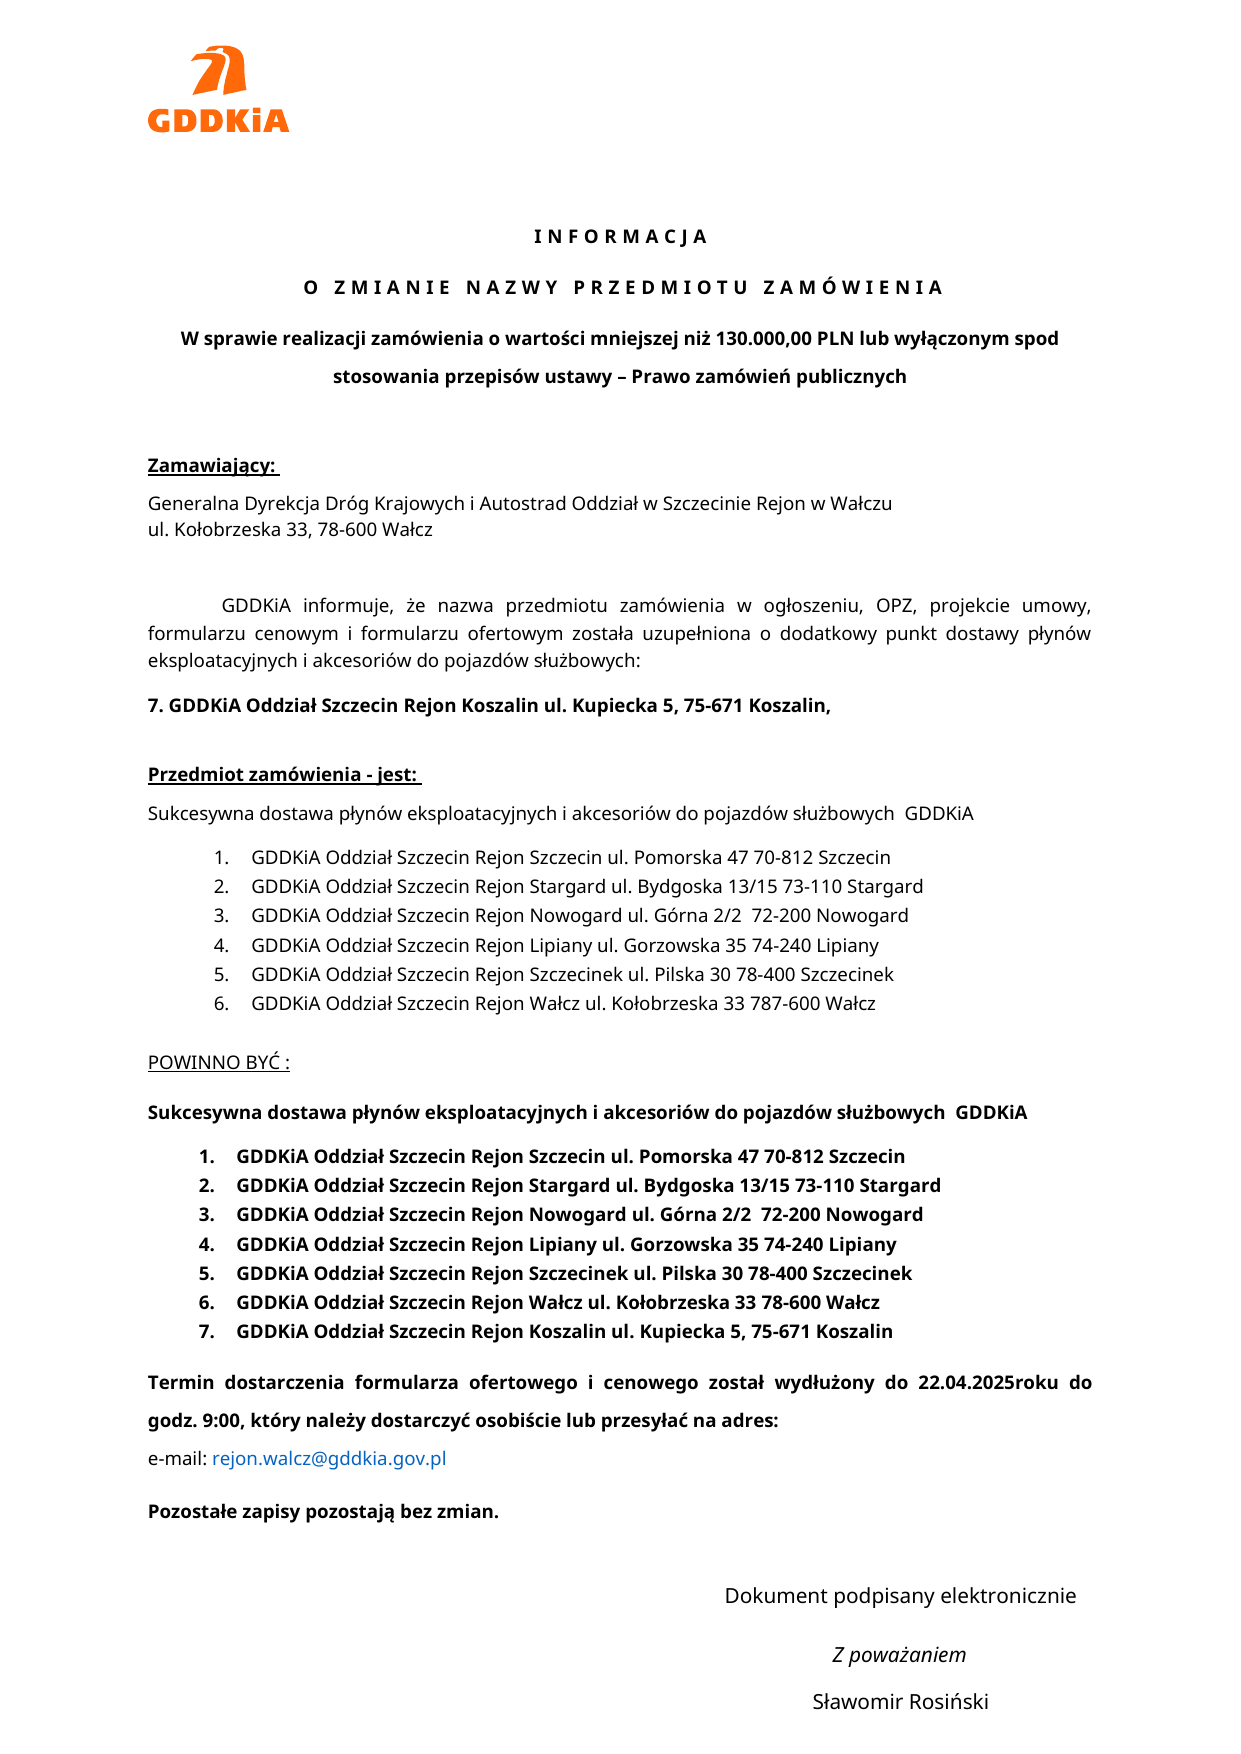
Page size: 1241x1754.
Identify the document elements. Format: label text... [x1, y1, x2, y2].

text Dokument podpisany elektronicznie [709, 1581, 1093, 1609]
text W sprawie realizacji zamówienia o wartości mniejszej niż 130.000,00 PLN lub wyłączonym spod stosowania przepisów ustawy – Prawo zamówień publicznych [148, 325, 1093, 389]
list GDDKiA Oddział Szczecin Rejon Wałcz ul. Kołobrzeska 33 787-600 Wałcz [213, 990, 1093, 1016]
text Pozostałe zapisy pozostają bez zmian. [148, 1498, 1093, 1524]
list GDDKiA Oddział Szczecin Rejon Stargard ul. Bydgoska 13/15 73-110 Stargard [199, 1172, 1093, 1198]
text Generalna Dyrekcja Dróg Krajowych i Autostrad Oddział w Szczecinie Rejon w Wałczu [148, 491, 1093, 516]
text Sukcesywna dostawa płynów eksploatacyjnych i akcesoriów do pojazdów służbowych GDDKiA [148, 1099, 1093, 1124]
list POWINNO BYĆ : [148, 1049, 1093, 1074]
list GDDKiA Oddział Szczecin Rejon Lipiany ul. Gorzowska 35 74-240 Lipiany [199, 1231, 1093, 1257]
list GDDKiA Oddział Szczecin Rejon Szczecin ul. Pomorska 47 70-812 Szczecin [213, 844, 1093, 869]
list GDDKiA Oddział Szczecin Rejon Szczecinek ul. Pilska 30 78-400 Szczecinek [213, 961, 1093, 987]
list GDDKiA Oddział Szczecin Rejon Nowogard ul. Górna 2/2 72-200 Nowogard [199, 1202, 1093, 1227]
text e-mail: rejon.walcz@gddkia.gov.pl [148, 1445, 1093, 1471]
text ul. Kołobrzeska 33, 78-600 Wałcz [148, 516, 1093, 542]
list GDDKiA Oddział Szczecin Rejon Szczecinek ul. Pilska 30 78-400 Szczecinek [199, 1260, 1093, 1286]
list GDDKiA Oddział Szczecin Rejon Koszalin ul. Kupiecka 5, 75-671 Koszalin [199, 1319, 1093, 1344]
list GDDKiA Oddział Szczecin Rejon Stargard ul. Bydgoska 13/15 73-110 Stargard [213, 873, 1093, 899]
text Sukcesywna dostawa płynów eksploatacyjnych i akcesoriów do pojazdów służbowych GDDKiA [148, 800, 1093, 825]
text 7. GDDKiA Oddział Szczecin Rejon Koszalin ul. Kupiecka 5, 75-671 Koszalin, [148, 692, 1093, 717]
text Zamawiający: [148, 452, 1093, 478]
text O ZMIANIE NAZWY PRZEDMIOTU ZAMÓWIENIA [148, 274, 1093, 300]
text Przedmiot zamówienia - jest: [148, 762, 1093, 787]
text Z poważaniem [709, 1640, 1093, 1669]
text GDDKiA informuje, że nazwa przedmiotu zamówienia w ogłoszeniu, OPZ, projekcie umowy, formularzu cenowym i formularzu ofertowym została uzupełniona o dodatkowy punkt dostawy płynów eksploatacyjnych i akcesoriów do pojazdów służbowych: [148, 593, 1093, 673]
text Sławomir Rosiński [709, 1687, 1093, 1716]
list GDDKiA Oddział Szczecin Rejon Szczecin ul. Pomorska 47 70-812 Szczecin [199, 1143, 1093, 1169]
text INFORMACJA [148, 224, 1093, 249]
list GDDKiA Oddział Szczecin Rejon Wałcz ul. Kołobrzeska 33 78-600 Wałcz [199, 1289, 1093, 1315]
text Termin dostarczenia formularza ofertowego i cenowego został wydłużony do 22.04.2025roku do godz. 9:00, który należy dostarczyć osobiście lub przesyłać na adres: [148, 1369, 1093, 1433]
list GDDKiA Oddział Szczecin Rejon Nowogard ul. Górna 2/2 72-200 Nowogard [213, 903, 1093, 928]
list GDDKiA Oddział Szczecin Rejon Lipiany ul. Gorzowska 35 74-240 Lipiany [213, 932, 1093, 957]
